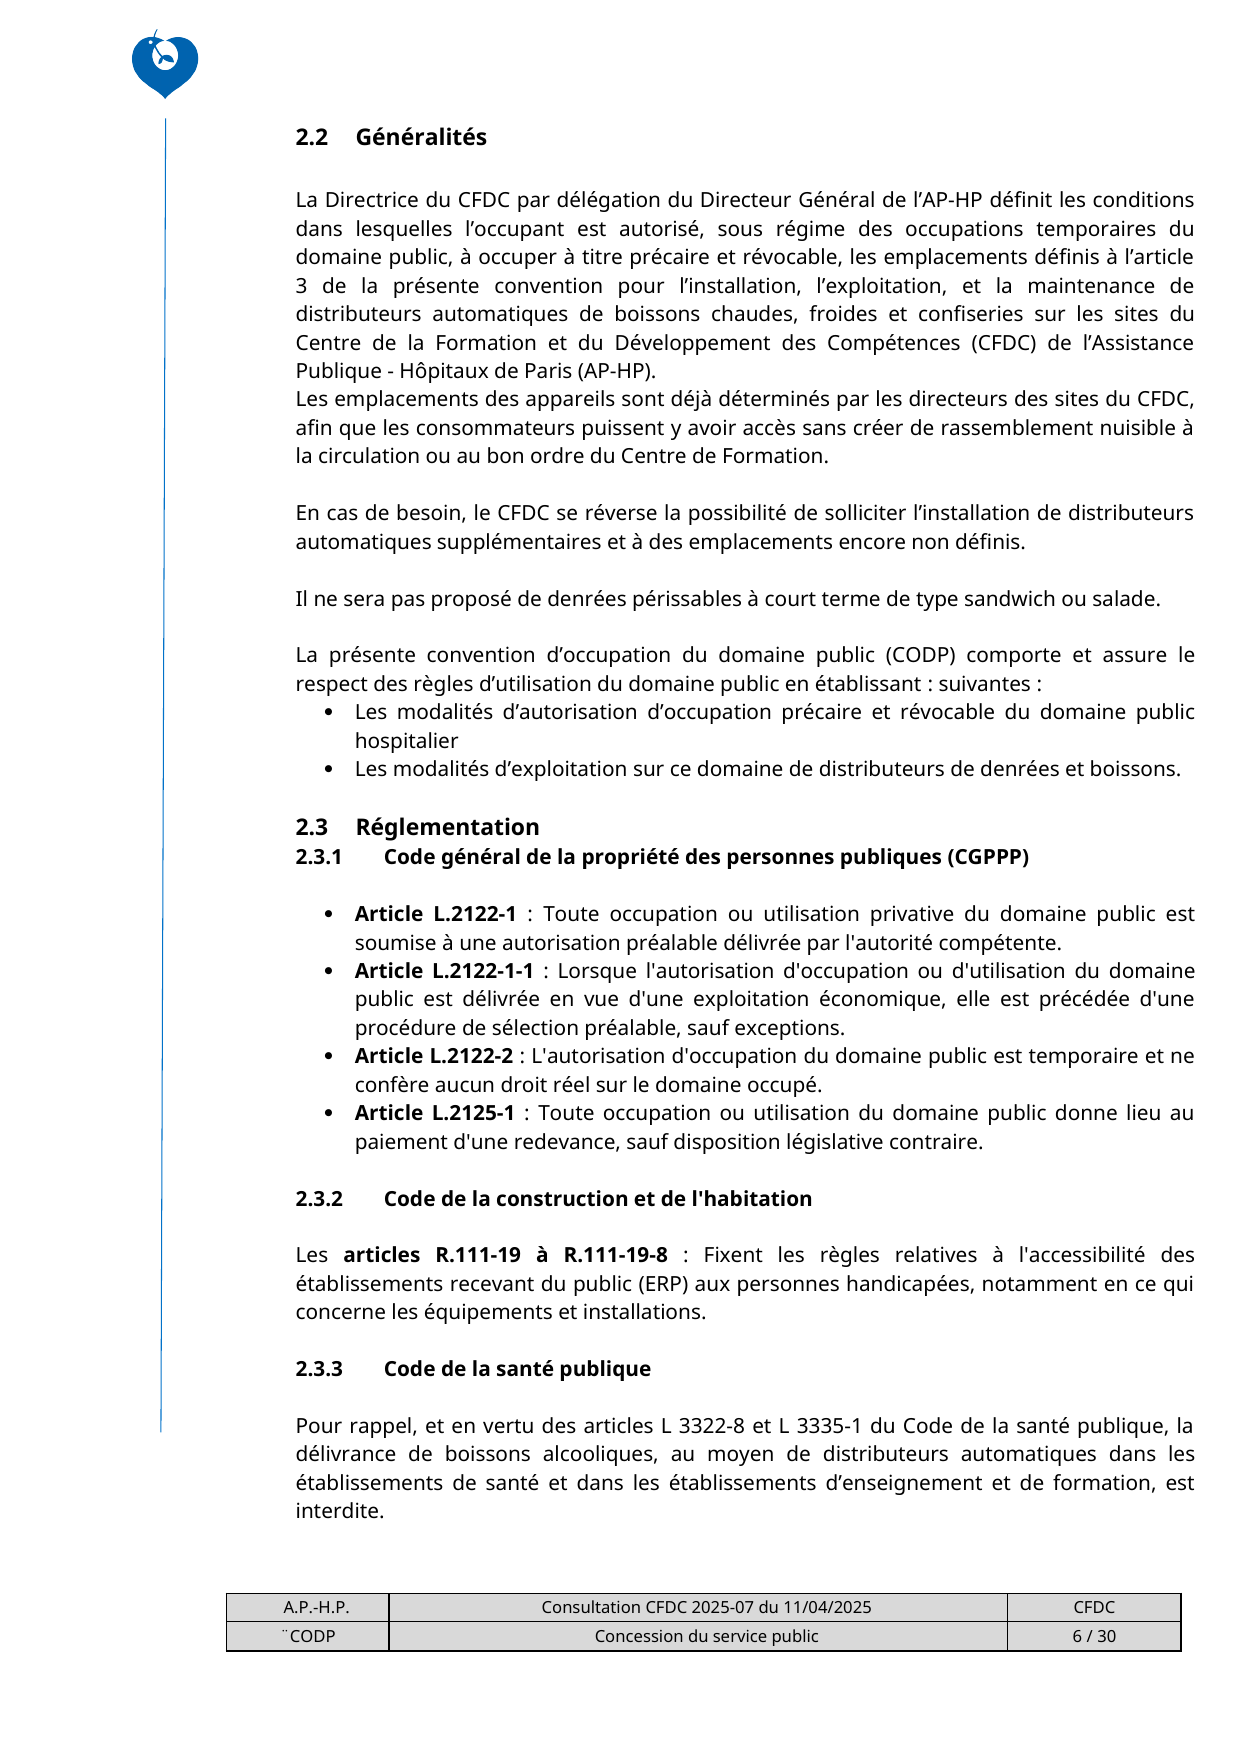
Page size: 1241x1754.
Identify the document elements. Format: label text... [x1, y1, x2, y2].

text Les emplacements des appareils sont déjà déterminés par les directeurs des sites du CFDC, afin que les consommateurs puissent y avoir accès sans créer de rassemblement nuisible à la circulation ou au bon ordre du Centre de Formation. [295, 384, 1196, 470]
picture [127, 26, 203, 102]
text En cas de besoin, le CFDC se réverse la possibilité de solliciter l’installation de distributeurs automatiques supplémentaires et à des emplacements encore non définis. [295, 498, 1196, 555]
subtitle Réglementation [295, 811, 1196, 842]
text Pour rappel, et en vertu des articles L 3322-8 et L 3335-1 du Code de la santé publique, la délivrance de boissons alcooliques, au moyen de distributeurs automatiques dans les établissements de santé et dans les établissements d’enseignement et de formation, est interdite. [295, 1411, 1196, 1525]
list Article L.2122-2 : L'autorisation d'occupation du domaine public est temporaire et ne confère aucun droit réel sur le domaine occupé. [325, 1041, 1196, 1098]
subtitle Généralités [295, 121, 1196, 152]
text Il ne sera pas proposé de denrées périssables à court terme de type sandwich ou salade. [295, 584, 1196, 612]
subtitle Code de la santé publique [295, 1354, 1196, 1383]
list Article L.2122-1-1 : Lorsque l'autorisation d'occupation ou d'utilisation du domaine public est délivrée en vue d'une exploitation économique, elle est précédée d'une procédure de sélection préalable, sauf exceptions. [325, 956, 1196, 1041]
text La présente convention d’occupation du domaine public (CODP) comporte et assure le respect des règles d’utilisation du domaine public en établissant : suivantes : [295, 641, 1196, 697]
text Les articles R.111-19 à R.111-19-8 : Fixent les règles relatives à l'accessibilité des établissements recevant du public (ERP) aux personnes handicapées, notamment en ce qui concerne les équipements et installations. [295, 1241, 1196, 1326]
list Article L.2122-1 : Toute occupation ou utilisation privative du domaine public est soumise à une autorisation préalable délivrée par l'autorité compétente. [325, 899, 1196, 956]
list Article L.2125-1 : Toute occupation ou utilisation du domaine public donne lieu au paiement d'une redevance, sauf disposition législative contraire. [325, 1098, 1196, 1155]
subtitle Code général de la propriété des personnes publiques (CGPPP) [295, 842, 1196, 871]
list Les modalités d’exploitation sur ce domaine de distributeurs de denrées et boissons. [325, 754, 1196, 783]
subtitle Code de la construction et de l'habitation [295, 1184, 1196, 1212]
list Les modalités d’autorisation d’occupation précaire et révocable du domaine public hospitalier [325, 697, 1196, 754]
text La Directrice du CFDC par délégation du Directeur Général de l’AP-HP définit les conditions dans lesquelles l’occupant est autorisé, sous régime des occupations temporaires du domaine public, à occuper à titre précaire et révocable, les emplacements définis à l’article 3 de la présente convention pour l’installation, l’exploitation, et la maintenance de distributeurs automatiques de boissons chaudes, froides et confiseries sur les sites du Centre de la Formation et du Développement des Compétences (CFDC) de l’Assistance Publique - Hôpitaux de Paris (AP-HP). [295, 186, 1196, 384]
